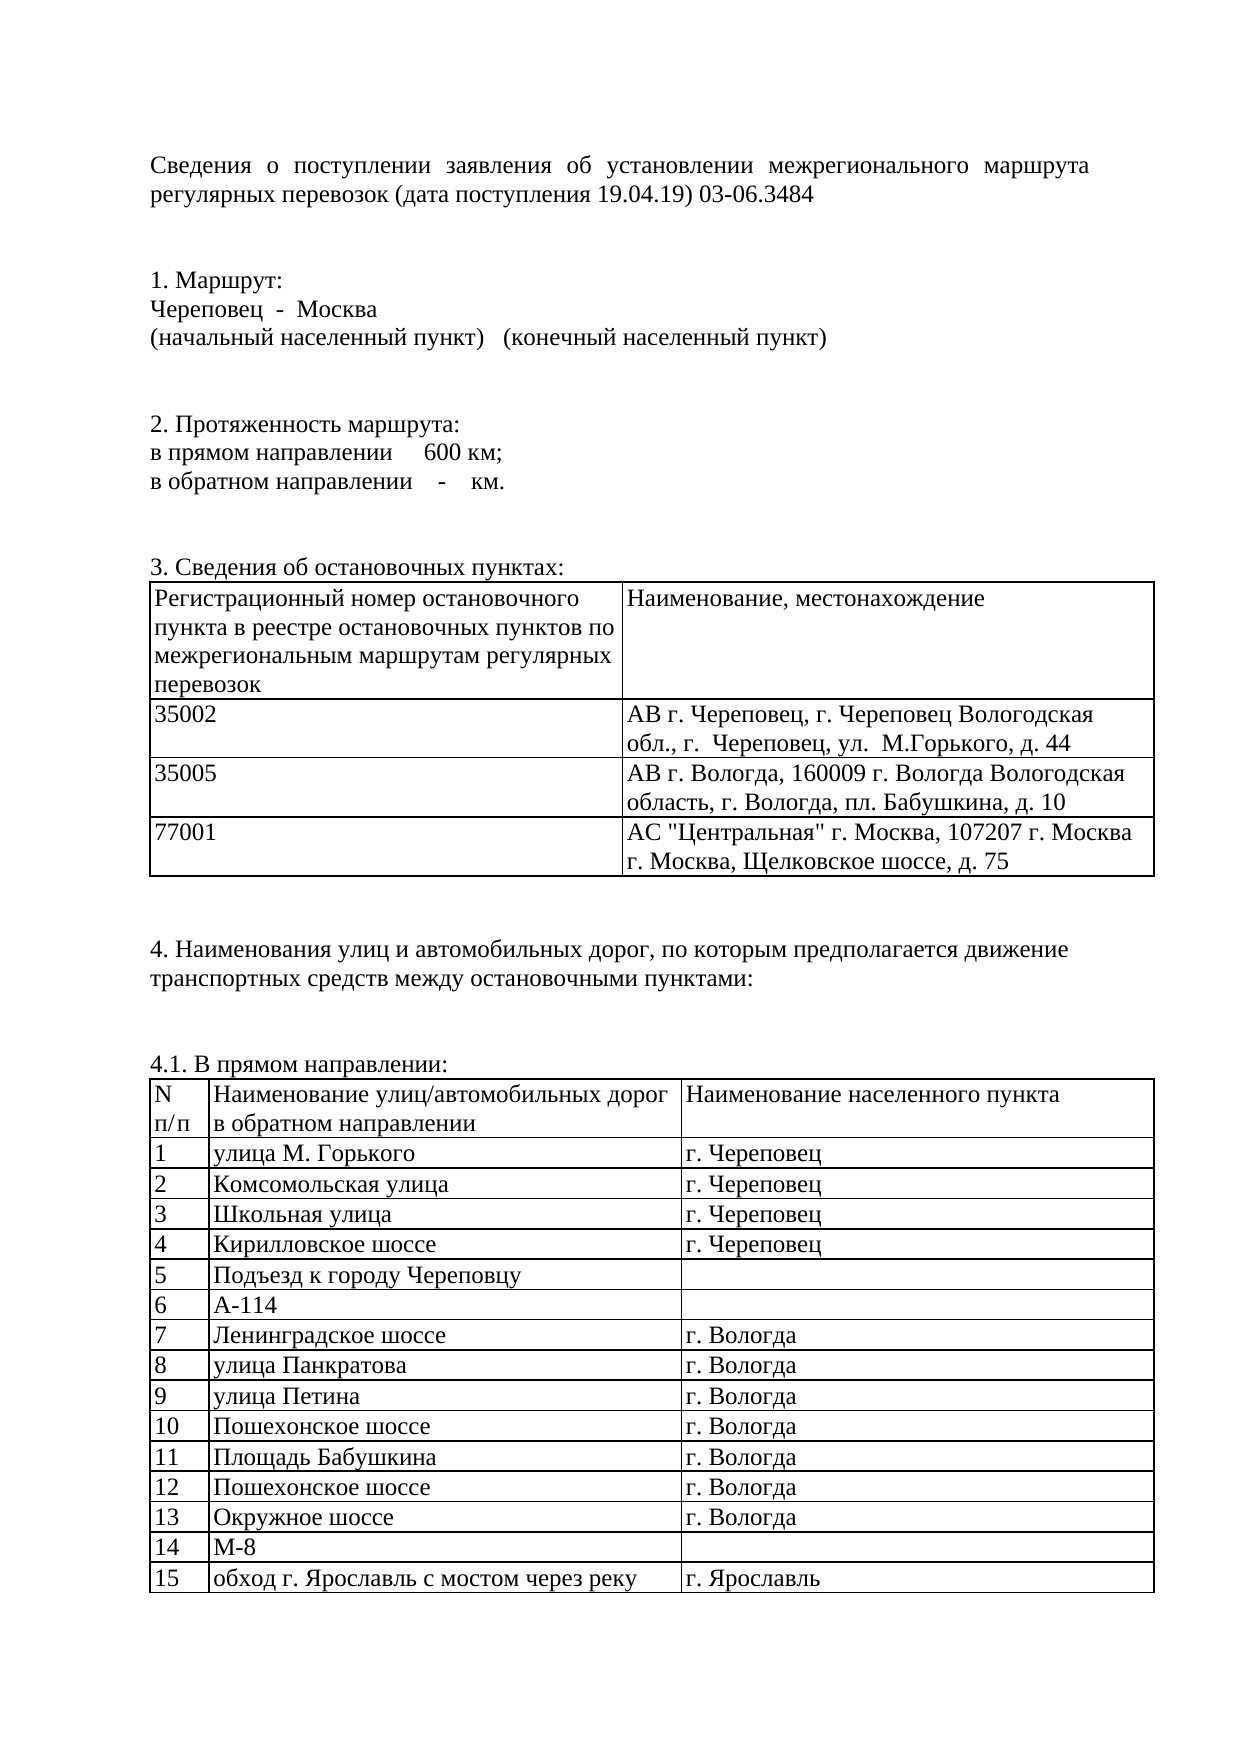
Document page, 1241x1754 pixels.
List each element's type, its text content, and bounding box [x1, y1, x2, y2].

table_cell Площадь Бабушкина [210, 1442, 681, 1470]
table_cell г. Вологда [682, 1472, 1153, 1501]
table_cell г. Вологда [682, 1442, 1153, 1470]
text 4.1. В прямом направлении: [150, 1049, 1090, 1078]
table_cell АВ г. Вологда, 160009 г. Вологда Вологодская область, г. Вологда, пл. Бабушкина, д. 10 [623, 758, 1153, 816]
table_cell 8 [151, 1351, 208, 1379]
table_cell улица Панкратова [210, 1351, 681, 1379]
table_header Наименование населенного пункта [682, 1080, 1153, 1137]
table_cell 14 [151, 1533, 208, 1561]
table_cell г. Вологда [682, 1411, 1153, 1440]
table_cell г. Вологда [682, 1381, 1153, 1410]
text в обратном направлении - км. [150, 466, 1090, 495]
table_cell Окружное шоссе [210, 1502, 681, 1531]
table_header Регистрационный номер остановочного пункта в реестре остановочных пунктов по межрегиональным маршрутам регулярных перевозок [151, 583, 622, 698]
text (начальный населенный пункт) (конечный населенный пункт) [150, 322, 1090, 351]
table_cell Пошехонское шоссе [210, 1411, 681, 1440]
table_cell [682, 1290, 1153, 1319]
table_cell Школьная улица [210, 1199, 681, 1228]
text в прямом направлении 600 км; [150, 437, 1090, 466]
table_cell Пошехонское шоссе [210, 1472, 681, 1501]
table_cell г. Ярославль [682, 1563, 1153, 1592]
text 2. Протяженность маршрута: [150, 409, 1090, 437]
text Сведения о поступлении заявления об установлении межрегионального маршрута регулярных перевозок (дата поступления 19.04.19) 03-06.3484 [150, 150, 1090, 207]
table_header Наименование, местонахождение [623, 583, 1153, 698]
table_cell г. Вологда [682, 1320, 1153, 1349]
table_cell 13 [151, 1502, 208, 1531]
table_cell Подъезд к городу Череповцу [210, 1260, 681, 1288]
table_cell АС "Центральная" г. Москва, 107207 г. Москва г. Москва, Щелковское шоссе, д. 75 [623, 818, 1153, 875]
table_cell [682, 1260, 1153, 1288]
text Череповец - Москва [150, 294, 1090, 322]
table_cell 10 [151, 1411, 208, 1440]
table_cell 11 [151, 1442, 208, 1470]
table_cell Ленинградское шоссе [210, 1320, 681, 1349]
table_header Наименование улиц/автомобильных дорог в обратном направлении [210, 1080, 681, 1137]
table_cell улица Петина [210, 1381, 681, 1410]
text 4. Наименования улиц и автомобильных дорог, по которым предполагается движение транспортных средств между остановочными пунктами: [150, 934, 1090, 992]
table_cell 1 [151, 1138, 208, 1167]
table_cell [682, 1533, 1153, 1561]
text 3. Сведения об остановочных пунктах: [150, 552, 1090, 581]
table_cell Кирилловское шоссе [210, 1230, 681, 1258]
table_header N п/п [151, 1080, 208, 1137]
table_cell г. Череповец [682, 1169, 1153, 1197]
table_cell 77001 [151, 818, 622, 875]
table_cell 9 [151, 1381, 208, 1410]
table_cell улица М. Горького [210, 1138, 681, 1167]
table_cell М-8 [210, 1533, 681, 1561]
table_cell Комсомольская улица [210, 1169, 681, 1197]
table_cell г. Череповец [682, 1199, 1153, 1228]
table_cell г. Вологда [682, 1502, 1153, 1531]
table_cell 2 [151, 1169, 208, 1197]
table_cell 6 [151, 1290, 208, 1319]
table_cell 7 [151, 1320, 208, 1349]
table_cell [210, 1563, 681, 1592]
table_cell 3 [151, 1199, 208, 1228]
table_cell 4 [151, 1230, 208, 1258]
table_cell АВ г. Череповец, г. Череповец Вологодская обл., г. Череповец, ул. М.Горького, д. 44 [623, 700, 1153, 757]
table_cell 12 [151, 1472, 208, 1501]
table_cell 15 [151, 1563, 208, 1592]
table_cell 5 [151, 1260, 208, 1288]
table_cell 35005 [151, 758, 622, 816]
table_cell А-114 [210, 1290, 681, 1319]
table_cell г. Череповец [682, 1138, 1153, 1167]
table_cell 35002 [151, 700, 622, 757]
table_cell г. Череповец [682, 1230, 1153, 1258]
text 1. Маршрут: [150, 265, 1090, 294]
table_cell г. Вологда [682, 1351, 1153, 1379]
